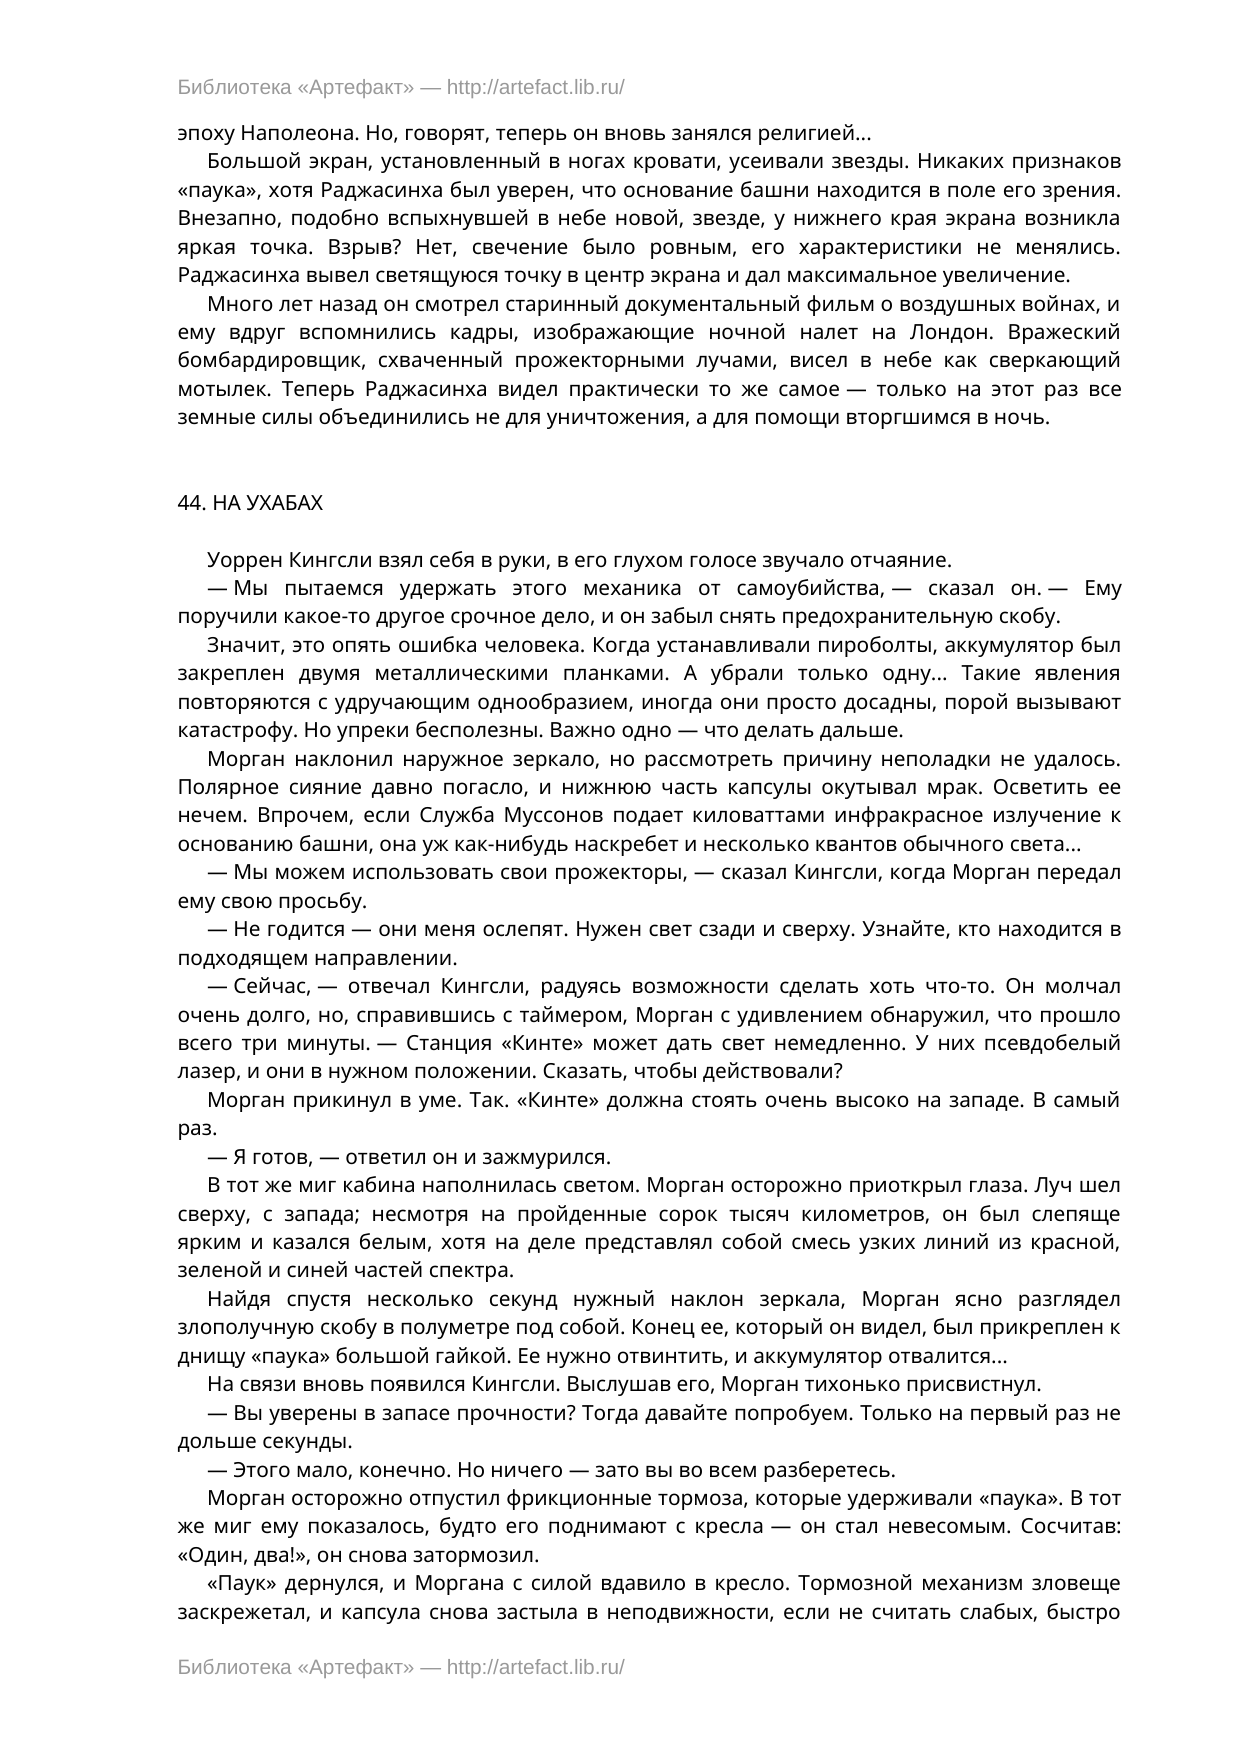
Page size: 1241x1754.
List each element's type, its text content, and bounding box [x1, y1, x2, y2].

text Большой экран, установленный в ногах кровати, усеивали звезды. Никаких признаков «паука», хотя Раджасинха был уверен, что основание башни находится в поле его зрения. Внезапно, подобно вспыхнувшей в небе новой, звезде, у нижнего края экрана возникла яркая точка. Взрыв? Нет, свечение было ровным, его характеристики не менялись. Раджасинха вывел светящуюся точку в центр экрана и дал максимальное увеличение. [177, 147, 1122, 289]
text Морган прикинул в уме. Так. «Кинте» должна стоять очень высоко на западе. В самый раз. [177, 1085, 1122, 1142]
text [177, 118, 1122, 147]
text 44. НА УХАБАХ [177, 488, 1122, 516]
text — Не годится — они меня ослепят. Нужен свет сзади и сверху. Узнайте, кто находится в подходящем направлении. [177, 914, 1122, 971]
text — Сейчас, — отвечал Кингсли, радуясь возможности сделать хоть что-то. Он молчал очень долго, но, справившись с таймером, Морган с удивлением обнаружил, что прошло всего три минуты. — Станция «Кинте» может дать свет немедленно. У них псевдобелый лазер, и они в нужном положении. Сказать, чтобы действовали? [177, 971, 1122, 1085]
text Найдя спустя несколько секунд нужный наклон зеркала, Морган ясно разглядел злополучную скобу в полуметре под собой. Конец ее, который он видел, был прикреплен к днищу «паука» большой гайкой. Ее нужно отвинтить, и аккумулятор отвалится... [177, 1284, 1122, 1369]
text Уоррен Кингсли взял себя в руки, в его глухом голосе звучало отчаяние. [177, 545, 1122, 573]
text — Мы можем использовать свои прожекторы, — сказал Кингсли, когда Морган передал ему свою просьбу. [177, 857, 1122, 914]
text — Я готов, — ответил он и зажмурился. [177, 1142, 1122, 1170]
text На связи вновь появился Кингсли. Выслушав его, Морган тихонько присвистнул. [177, 1369, 1122, 1398]
text — Вы уверены в запасе прочности? Тогда давайте попробуем. Только на первый раз не дольше секунды. [177, 1398, 1122, 1455]
text — Мы пытаемся удержать этого механика от самоубийства, — сказал он. — Ему поручили какое-то другое срочное дело, и он забыл снять предохранительную скобу. [177, 573, 1122, 630]
text Морган наклонил наружное зеркало, но рассмотреть причину неполадки не удалось. Полярное сияние давно погасло, и нижнюю часть капсулы окутывал мрак. Осветить ее нечем. Впрочем, если Служба Муссонов подает киловаттами инфракрасное излучение к основанию башни, она уж как-нибудь наскребет и несколько квантов обычного света... [177, 744, 1122, 857]
text Много лет назад он смотрел старинный документальный фильм о воздушных войнах, и ему вдруг вспомнились кадры, изображающие ночной налет на Лондон. Вражеский бомбардировщик, схваченный прожекторными лучами, висел в небе как сверкающий мотылек. Теперь Раджасинха видел практически то же самое — только на этот раз все земные силы объединились не для уничтожения, а для помощи вторгшимся в ночь. [177, 289, 1122, 431]
text Значит, это опять ошибка человека. Когда устанавливали пироболты, аккумулятор был закреплен двумя металлическими планками. А убрали только одну... Такие явления повторяются с удручающим однообразием, иногда они просто досадны, порой вызывают катастрофу. Но упреки бесполезны. Важно одно — что делать дальше. [177, 630, 1122, 744]
text — Этого мало, конечно. Но ничего — зато вы во всем разберетесь. [177, 1455, 1122, 1483]
text В тот же миг кабина наполнилась светом. Морган осторожно приоткрыл глаза. Луч шел сверху, с запада; несмотря на пройденные сорок тысяч километров, он был слепяще ярким и казался белым, хотя на деле представлял собой смесь узких линий из красной, зеленой и синей частей спектра. [177, 1170, 1122, 1284]
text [177, 1568, 1122, 1625]
text Морган осторожно отпустил фрикционные тормоза, которые удерживали «паука». В тот же миг ему показалось, будто его поднимают с кресла — он стал невесомым. Сосчитав: «Один, два!», он снова затормозил. [177, 1483, 1122, 1568]
